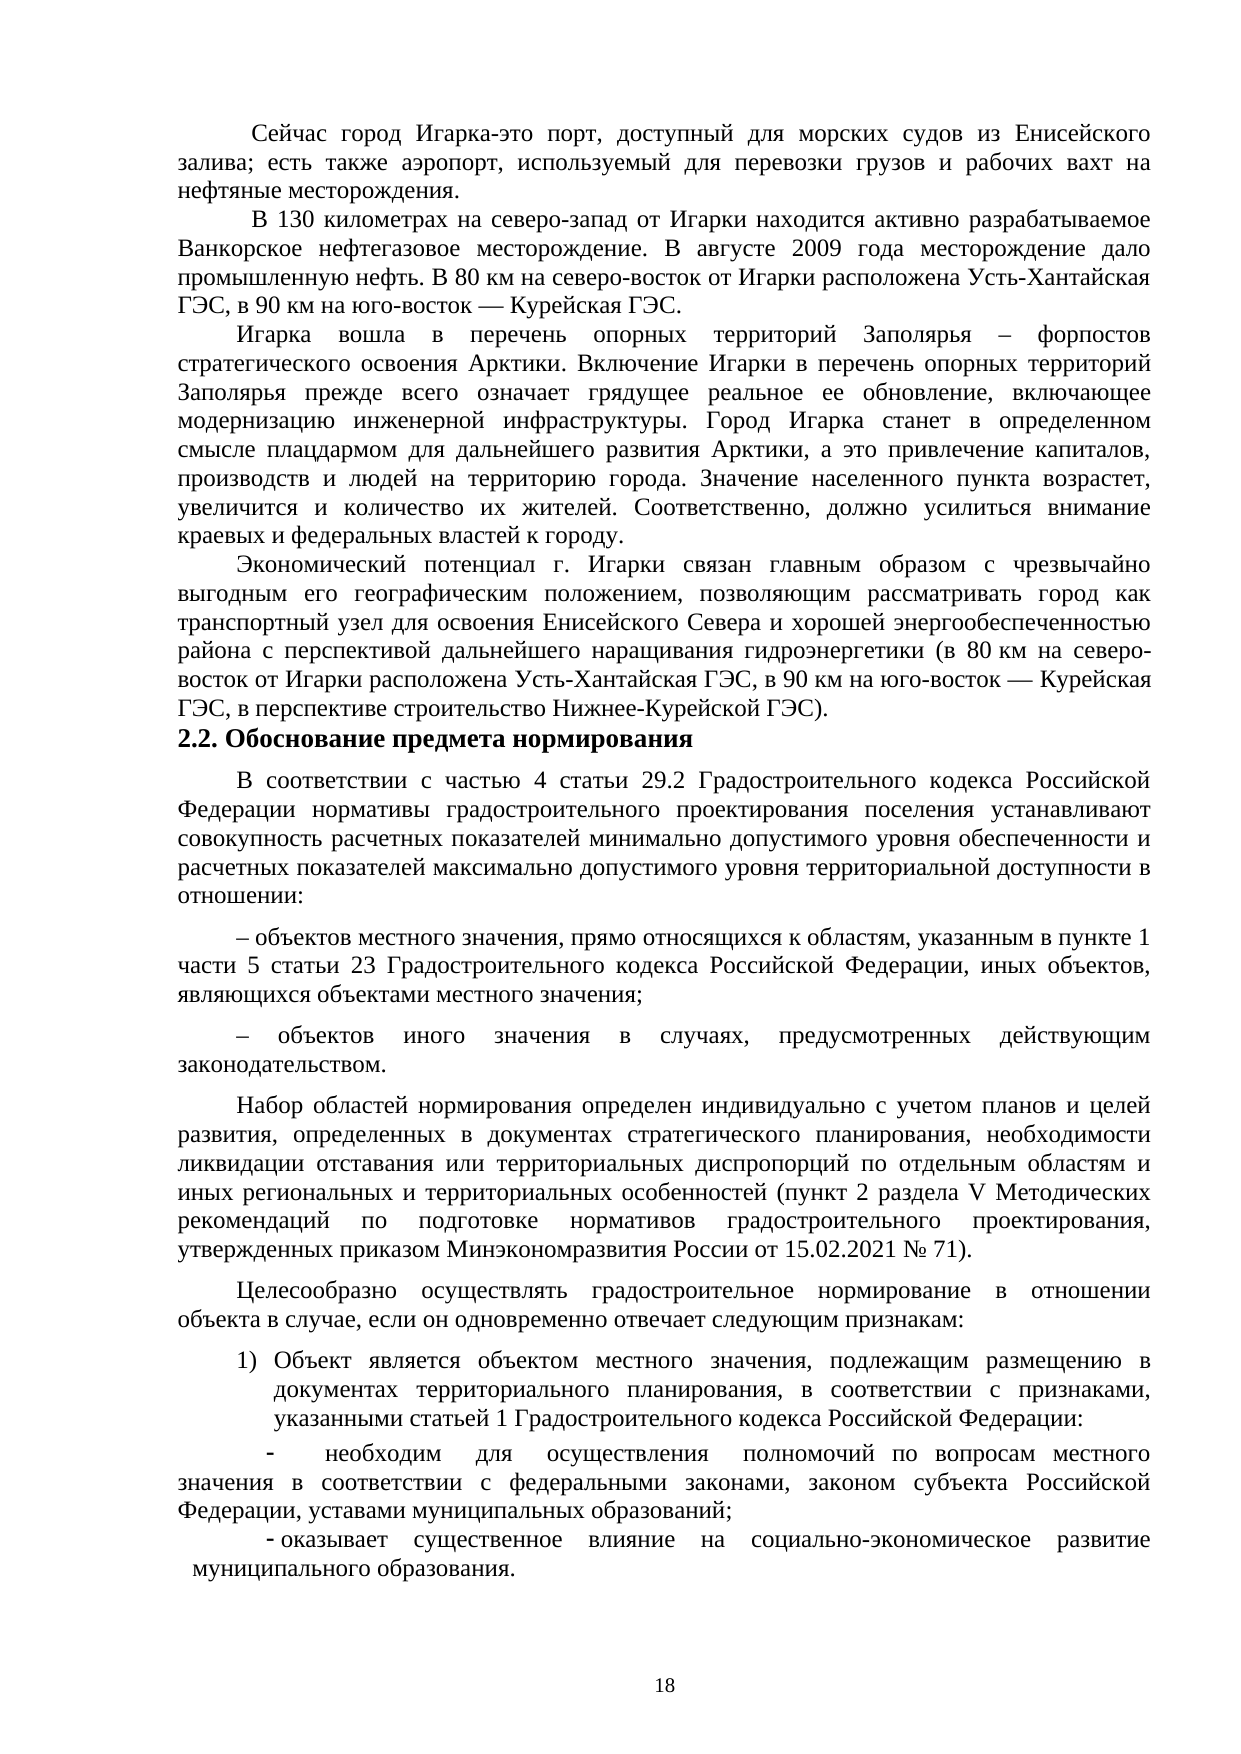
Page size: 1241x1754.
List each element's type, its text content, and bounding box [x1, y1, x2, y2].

text – объектов иного значения в случаях, предусмотренных действующим законодательством. [177, 1021, 1152, 1078]
text В соответствии с частью 4 статьи 29.2 Градостроительного кодекса Российской Федерации нормативы градостроительного проектирования поселения устанавливают совокупность расчетных показателей минимально допустимого уровня обеспеченности и расчетных показателей максимально допустимого уровня территориальной доступности в отношении: [177, 766, 1152, 909]
text В 130 километрах на северо-запад от Игарки находится активно разрабатываемое Ванкорское нефтегазовое месторождение. В августе 2009 года месторождение дало промышленную нефть. В 80 км на северо-восток от Игарки расположена Усть-Хантайская ГЭС, в 90 км на юго-восток — Курейская ГЭС. [177, 204, 1152, 319]
text Экономический потенциал г. Игарки связан главным образом с чрезвычайно выгодным его географическим положением, позволяющим рассматривать город как транспортный узел для освоения Енисейского Севера и хорошей энергообеспеченностью района с перспективой дальнейшего наращивания гидроэнергетики (в 80 км на северо-восток от Игарки расположена Усть-Хантайская ГЭС, в 90 км на юго-восток — Курейская ГЭС, в перспективе строительство Нижнее-Курейской ГЭС). [177, 549, 1152, 722]
text Игарка вошла в перечень опорных территорий Заполярья – форпостов стратегического освоения Арктики. Включение Игарки в перечень опорных территорий Заполярья прежде всего означает грядущее реальное ее обновление, включающее модернизацию инженерной инфраструктуры. Город Игарка станет в определенном смысле плацдармом для дальнейшего развития Арктики, а это привлечение капиталов, производств и людей на территорию города. Значение населенного пункта возрастет, увеличится и количество их жителей. Соответственно, должно усилиться внимание краевых и федеральных властей к городу. [177, 319, 1152, 549]
text 2.2. Обоснование предмета нормирования [177, 722, 1152, 753]
list оказывает существенное влияние на социально-экономическое развитие муниципального образования. [192, 1524, 1152, 1582]
list необходим для осуществления полномочий по вопросам местного значения в соответствии с федеральными законами, законом субъекта Российской Федерации, уставами муниципальных образований; [177, 1438, 1152, 1524]
text Сейчас город Игарка-это порт, доступный для морских судов из Енисейского залива; есть также аэропорт, используемый для перевозки грузов и рабочих вахт на нефтяные месторождения. [177, 118, 1152, 204]
text Целесообразно осуществлять градостроительное нормирование в отношении объекта в случае, если он одновременно отвечает следующим признакам: [177, 1276, 1152, 1333]
text – объектов местного значения, прямо относящихся к областям, указанным в пункте 1 части 5 статьи 23 Градостроительного кодекса Российской Федерации, иных объектов, являющихся объектами местного значения; [177, 922, 1152, 1008]
text Набор областей нормирования определен индивидуально с учетом планов и целей развития, определенных в документах стратегического планирования, необходимости ликвидации отставания или территориальных диспропорций по отдельным областям и иных региональных и территориальных особенностей (пункт 2 раздела V Методических рекомендаций по подготовке нормативов градостроительного проектирования, утвержденных приказом Минэкономразвития России от 15.02.2021 № 71). [177, 1091, 1152, 1263]
list Объект является объектом местного значения, подлежащим размещению в документах территориального планирования, в соответствии с признаками, указанными статьей 1 Градостроительного кодекса Российской Федерации: [236, 1346, 1152, 1432]
